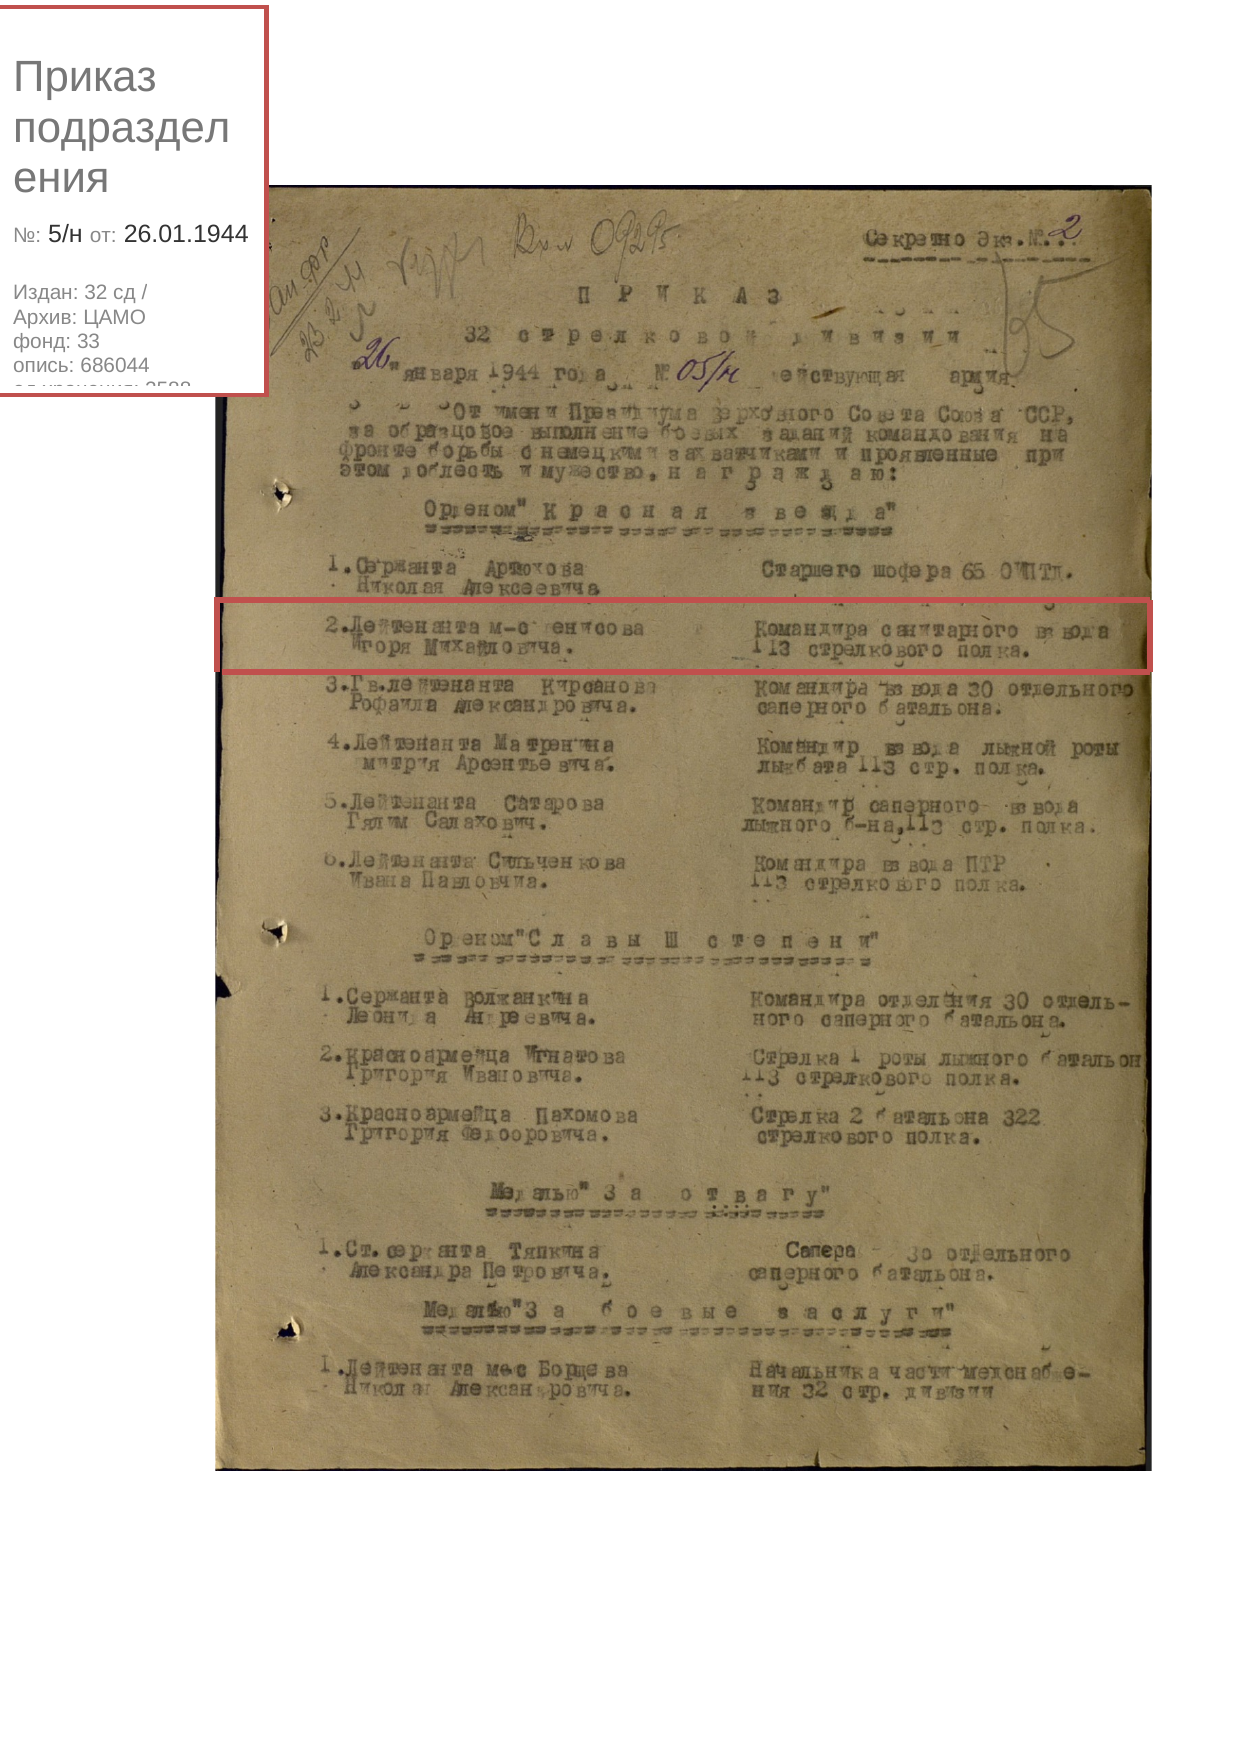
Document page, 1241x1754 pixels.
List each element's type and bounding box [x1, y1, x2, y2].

picture [215, 603, 1152, 1471]
picture [215, 185, 1152, 600]
